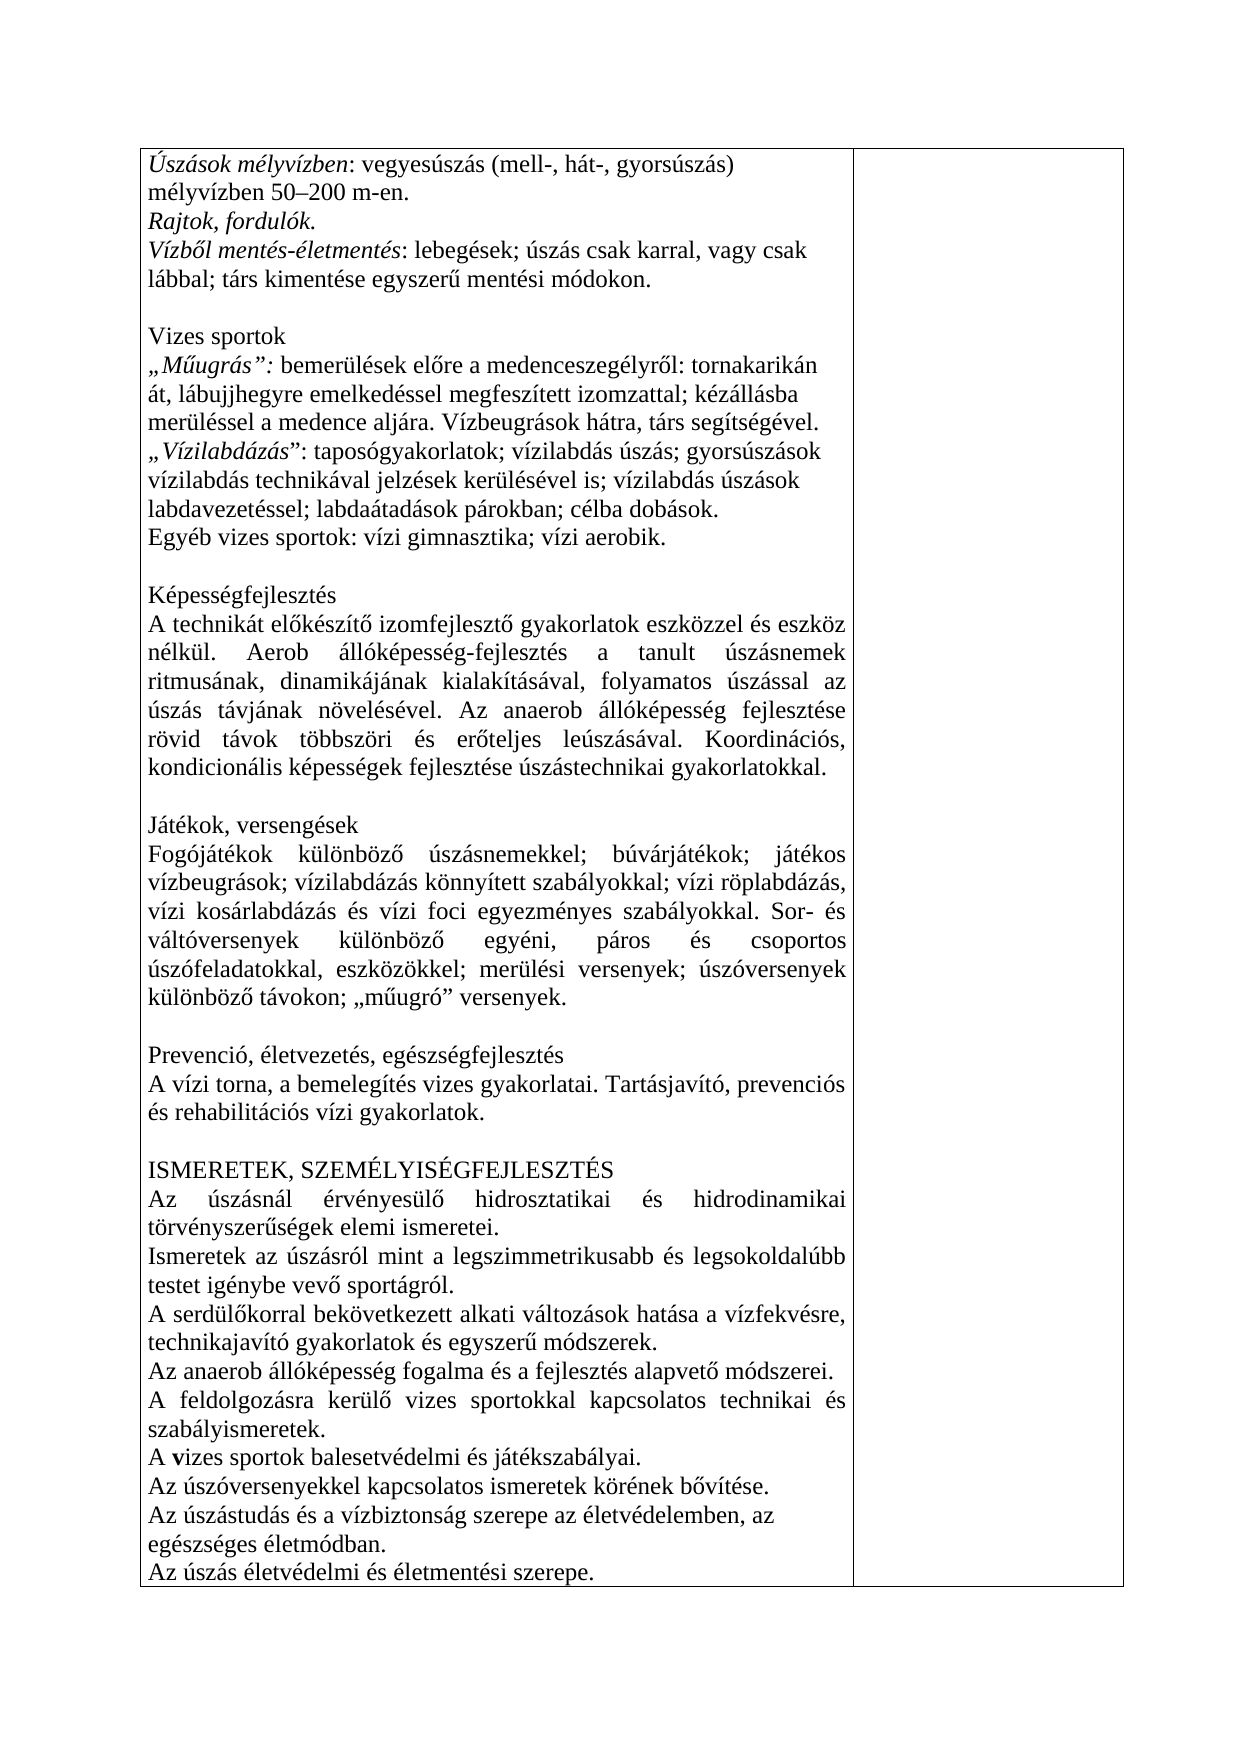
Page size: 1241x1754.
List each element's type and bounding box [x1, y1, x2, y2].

table_cell [141, 149, 853, 1586]
table_cell [854, 149, 1123, 1586]
